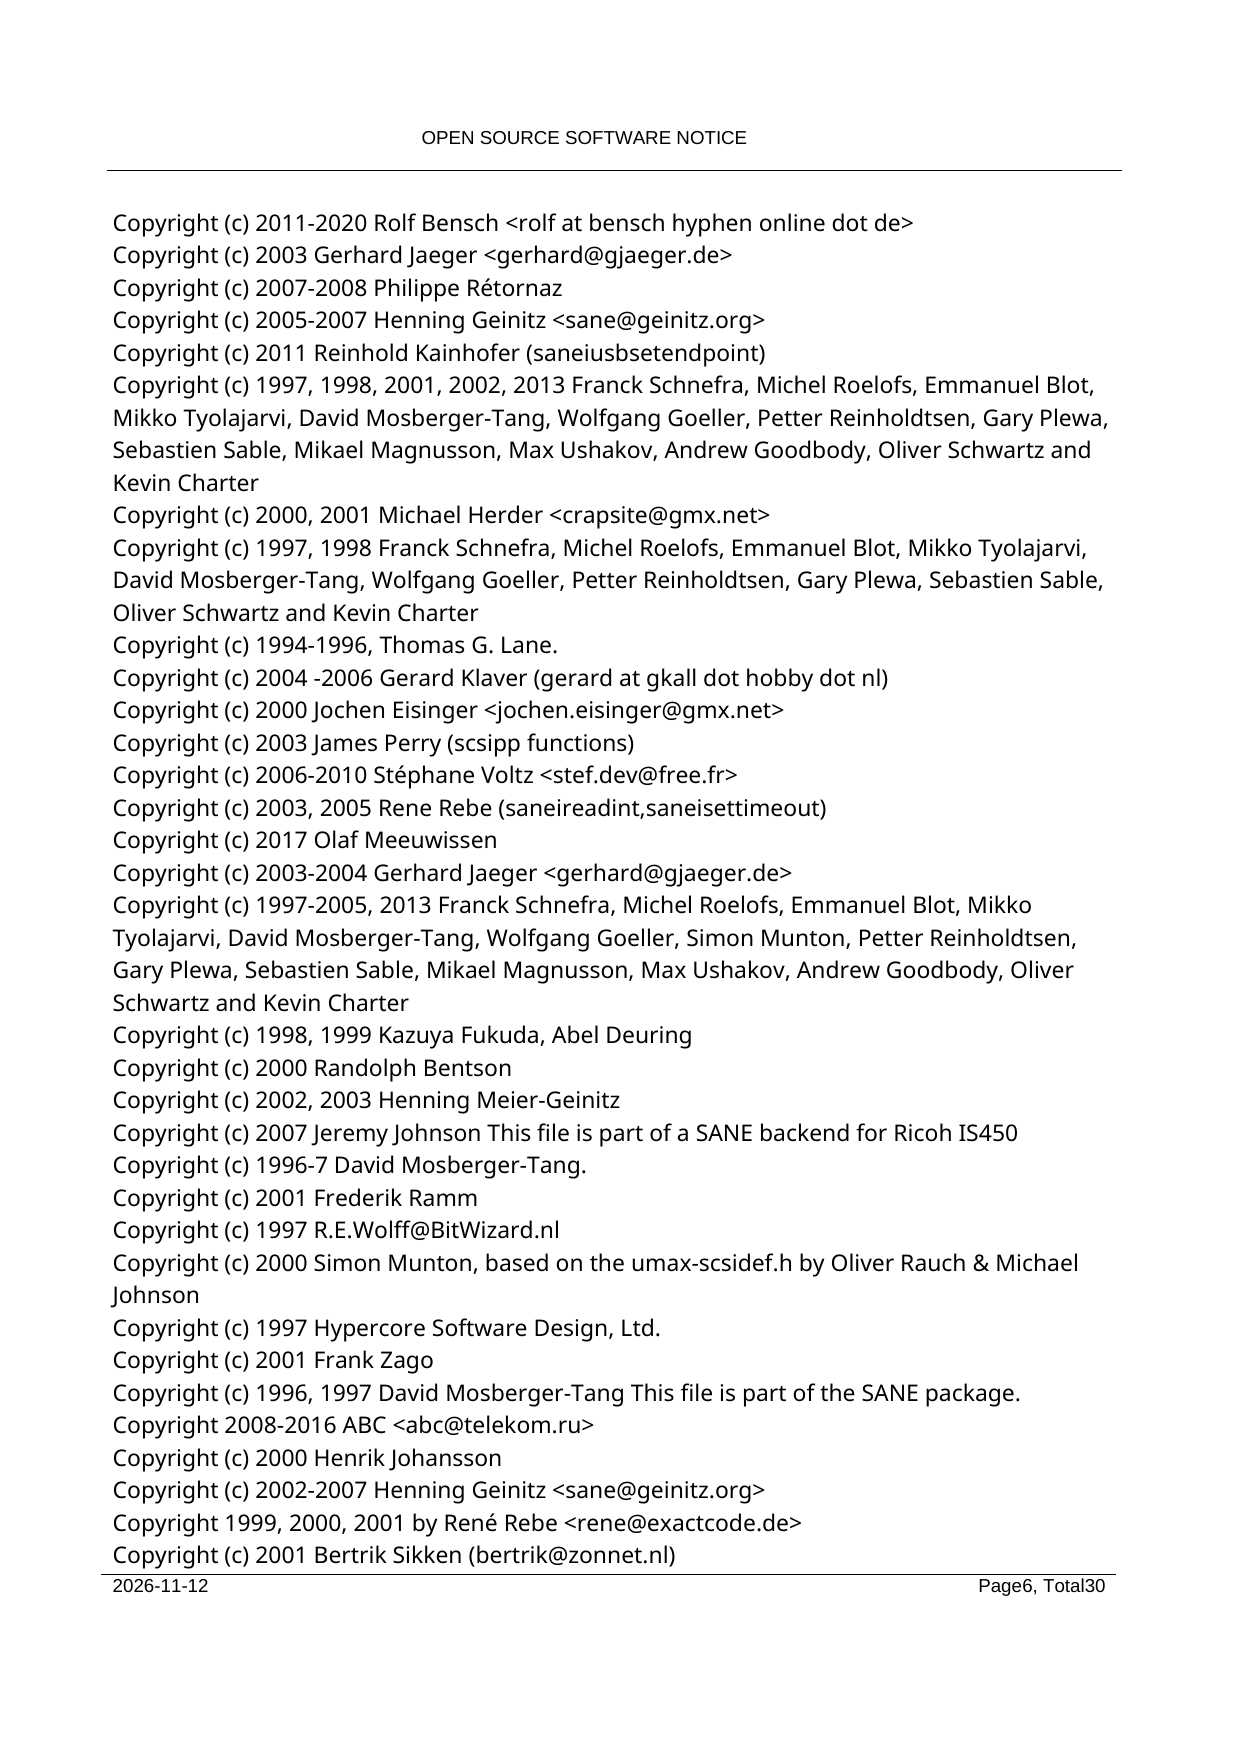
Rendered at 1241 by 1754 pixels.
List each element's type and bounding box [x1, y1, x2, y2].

text [112, 206, 1128, 1571]
